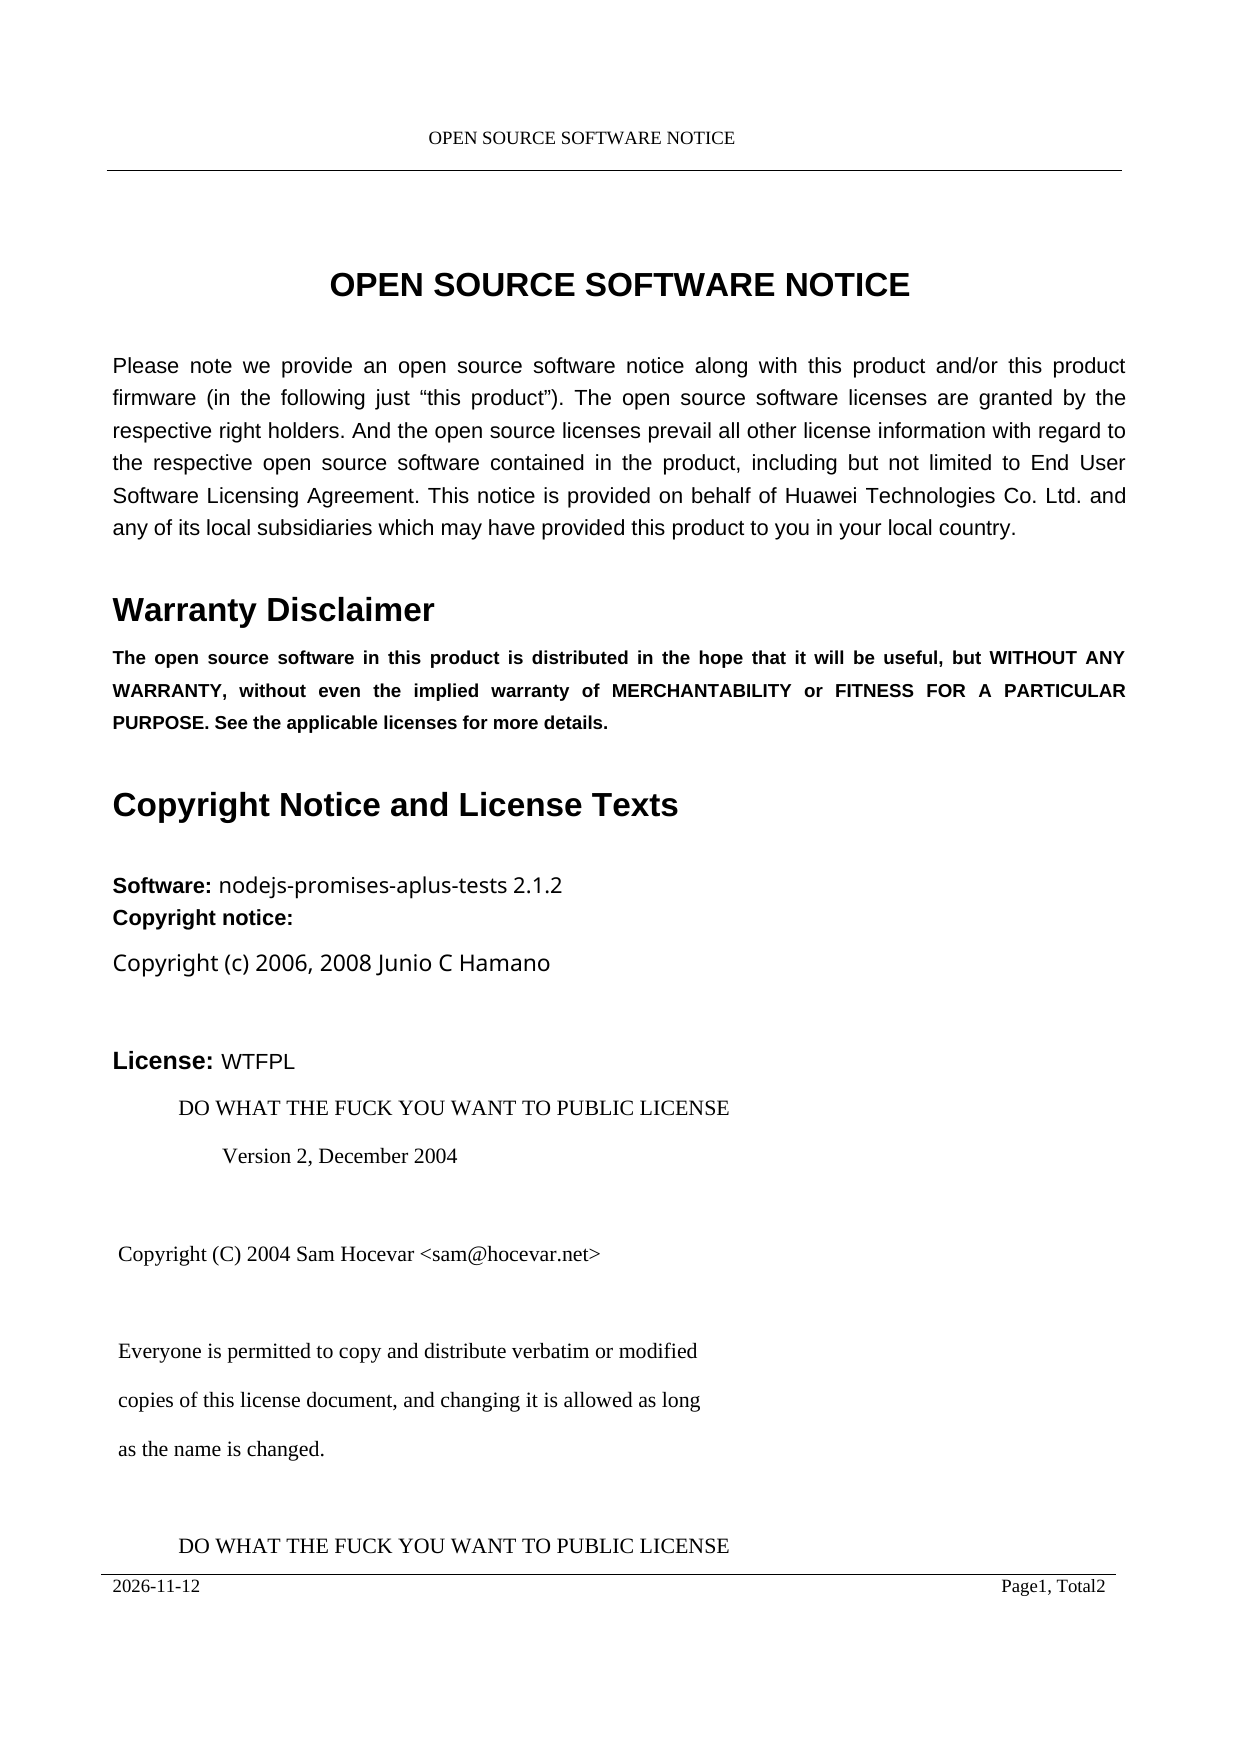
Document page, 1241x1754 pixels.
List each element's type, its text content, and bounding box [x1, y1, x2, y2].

text Please note we provide an open source software notice along with this product and/or this product firmware (in the following just “this product”). The open source software licenses are granted by the respective right holders. And the open source licenses prevail all other license information with regard to the respective open source software contained in the product, including but not limited to End User Software Licensing Agreement. This notice is provided on behalf of Huawei Technologies Co. Ltd. and any of its local subsidiaries which may have provided this product to you in your local country. [112, 349, 1128, 544]
text Copyright notice: [112, 901, 1128, 934]
text OPEN SOURCE SOFTWARE NOTICE [112, 251, 1128, 316]
text Software: nodejs-promises-aplus-tests 2.1.2 [112, 869, 1128, 901]
text Copyright (c) 2006, 2008 Junio C Hamano [112, 947, 1128, 1028]
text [112, 1091, 1128, 1562]
text License: WTFPL [112, 1044, 1128, 1077]
text The open source software in this product is distributed in the hope that it will be useful, but WITHOUT ANY WARRANTY, without even the implied warranty of MERCHANTABILITY or FITNESS FOR A PARTICULAR PURPOSE. See the applicable licenses for more details. [112, 641, 1128, 739]
text Copyright Notice and License Texts [112, 771, 1128, 836]
text Warranty Disclaimer [112, 576, 1128, 641]
